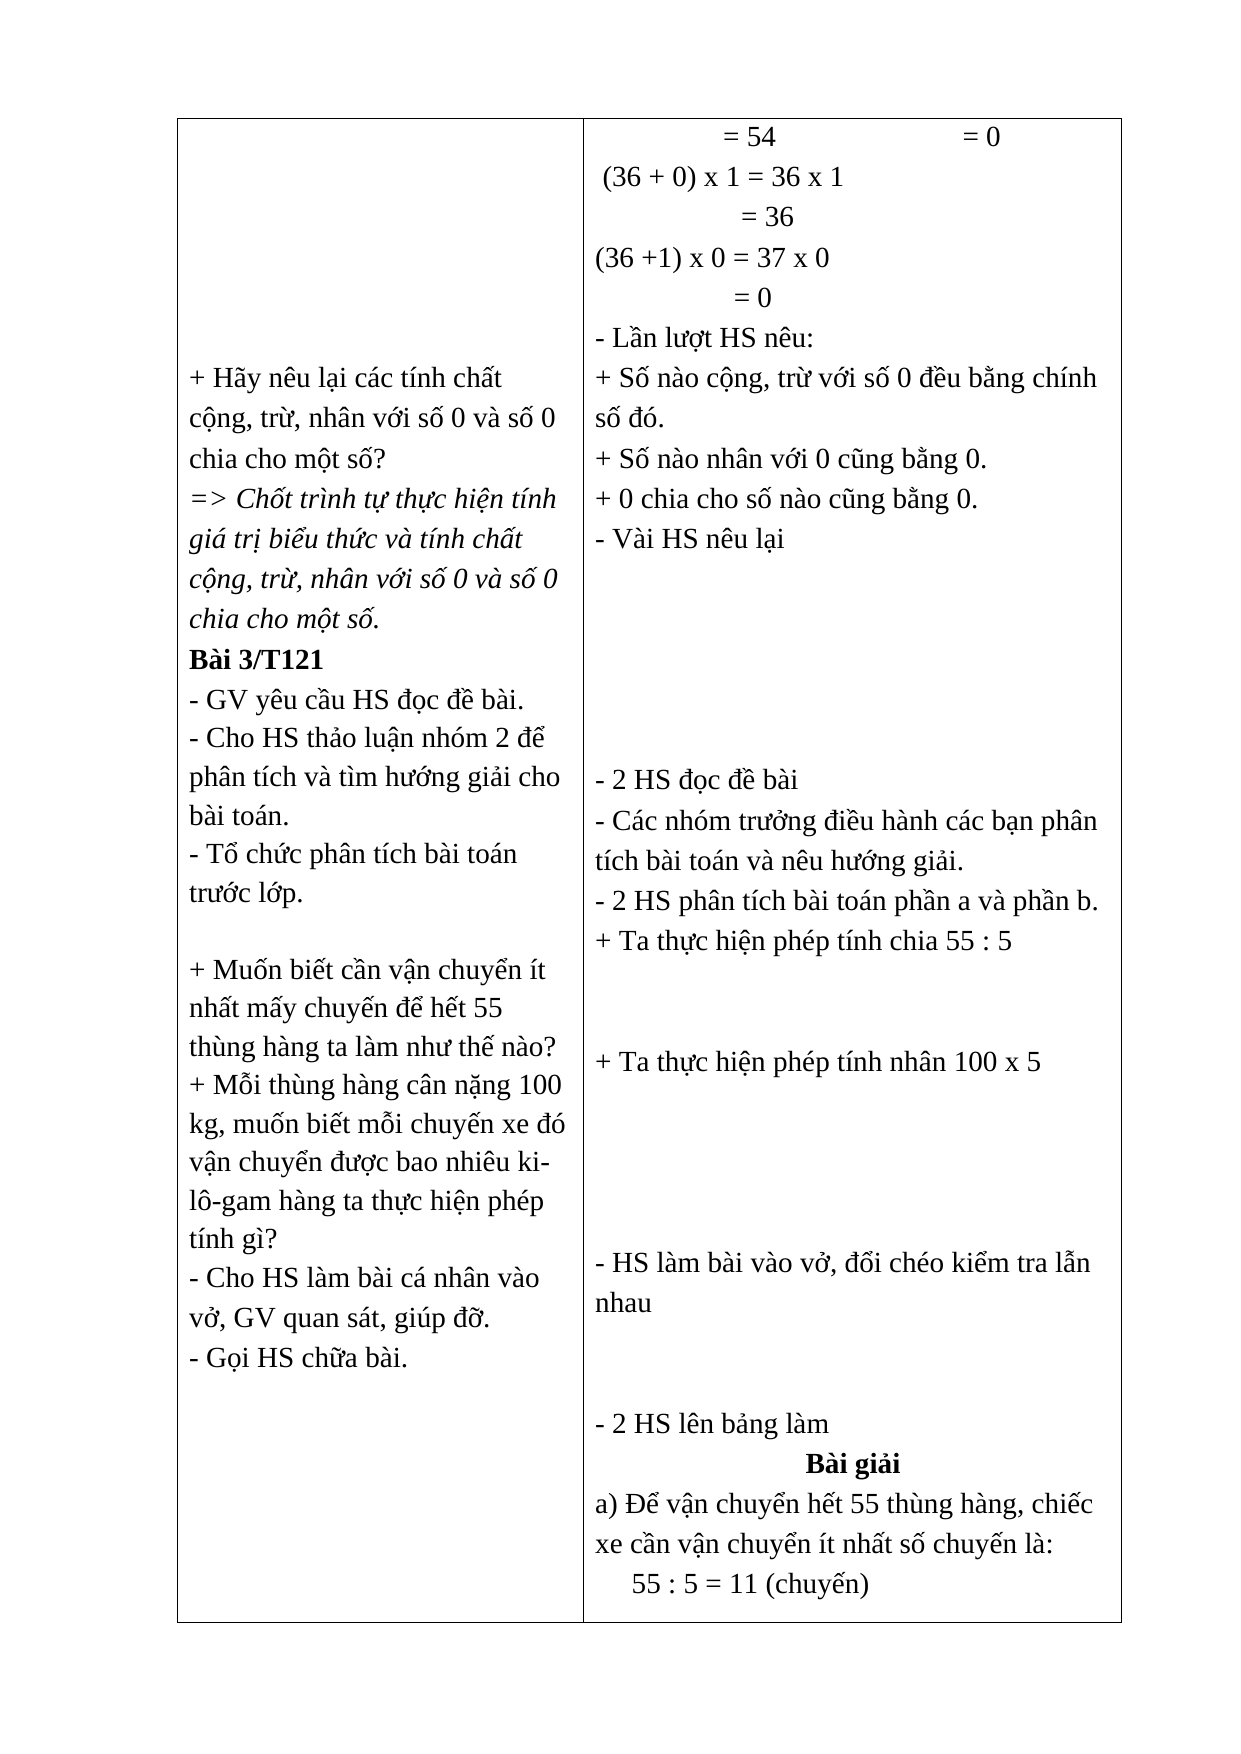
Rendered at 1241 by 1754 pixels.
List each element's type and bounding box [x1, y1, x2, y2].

table_cell [584, 119, 1121, 1622]
table_cell [178, 119, 583, 1622]
